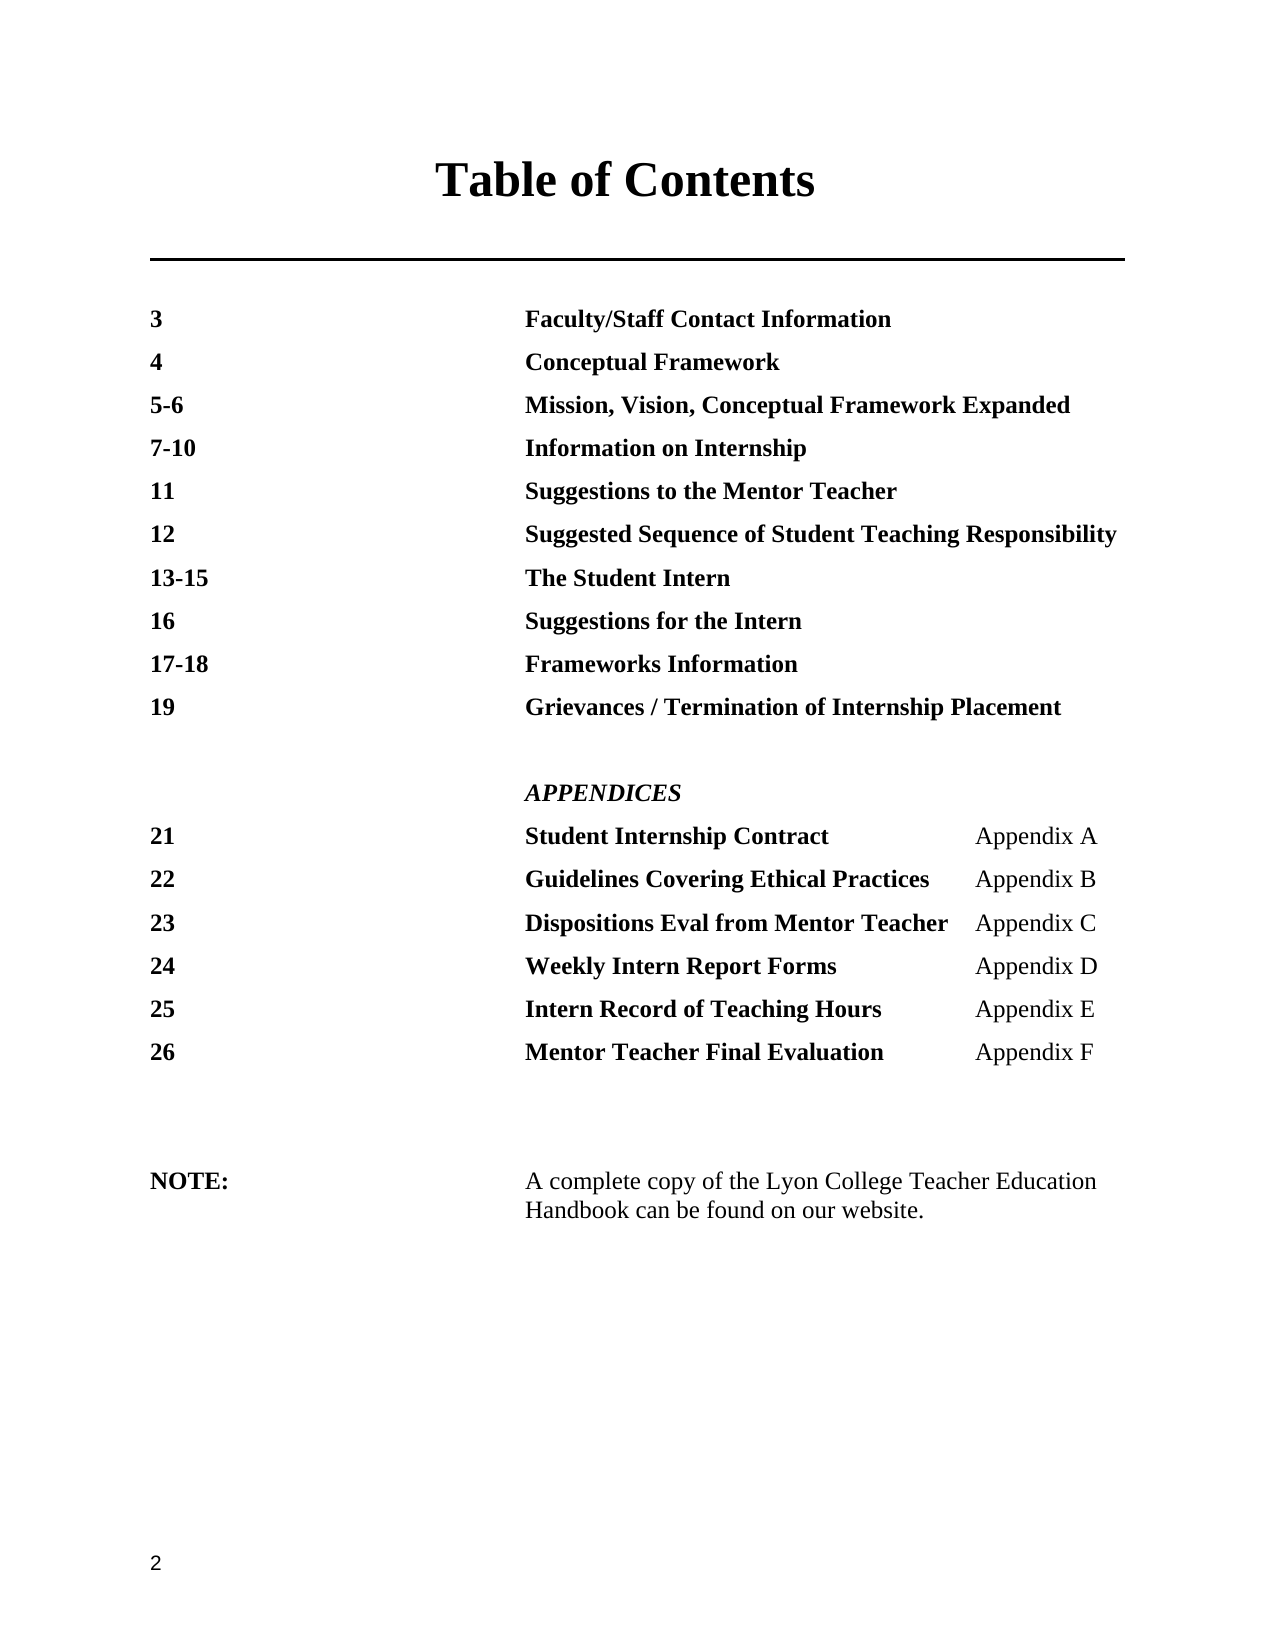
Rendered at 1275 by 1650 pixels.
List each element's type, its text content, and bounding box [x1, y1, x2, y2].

text 21 Student Internship Contract Appendix A [150, 821, 1125, 850]
text 5-6 , Vision, Conceptual Framework Expanded [150, 390, 1125, 419]
text 12 Suggested Sequence of Student Teaching Responsibility [150, 519, 1125, 548]
text 11 Suggestions to the Teacher [150, 476, 1125, 505]
text 16 Suggestions for the Intern [150, 606, 1125, 634]
text 13-15 The Student Intern [150, 563, 1125, 591]
text 22 Guidelines Covering Ethical Practices Appendix B [150, 864, 1125, 893]
text NOTE: A complete copy of the Lyon College Teacher Education Handbook can be found on our website. [150, 1166, 1125, 1224]
subtitle Table of Contents [158, 150, 1092, 207]
text 19 Grievances / Termination of Internship Placement [150, 692, 1125, 721]
text 25 Intern Record of Teaching Hours Appendix E [150, 994, 1125, 1023]
text 24 Weekly Intern Report Forms Appendix D [150, 951, 1125, 979]
text 7-10 Information on Internship [150, 433, 1125, 462]
text 23 Dispositions Eval from Mentor Teacher Appendix C [150, 908, 1125, 936]
text 17-18 Frameworks Information [150, 649, 1125, 678]
text 26 Mentor Teacher Final Evaluation Appendix F [150, 1037, 1125, 1066]
text APPENDICES [150, 778, 1125, 807]
text 3 Faculty/Staff Contact Information [150, 304, 1125, 333]
text 4 Conceptual Framework [150, 347, 1125, 376]
